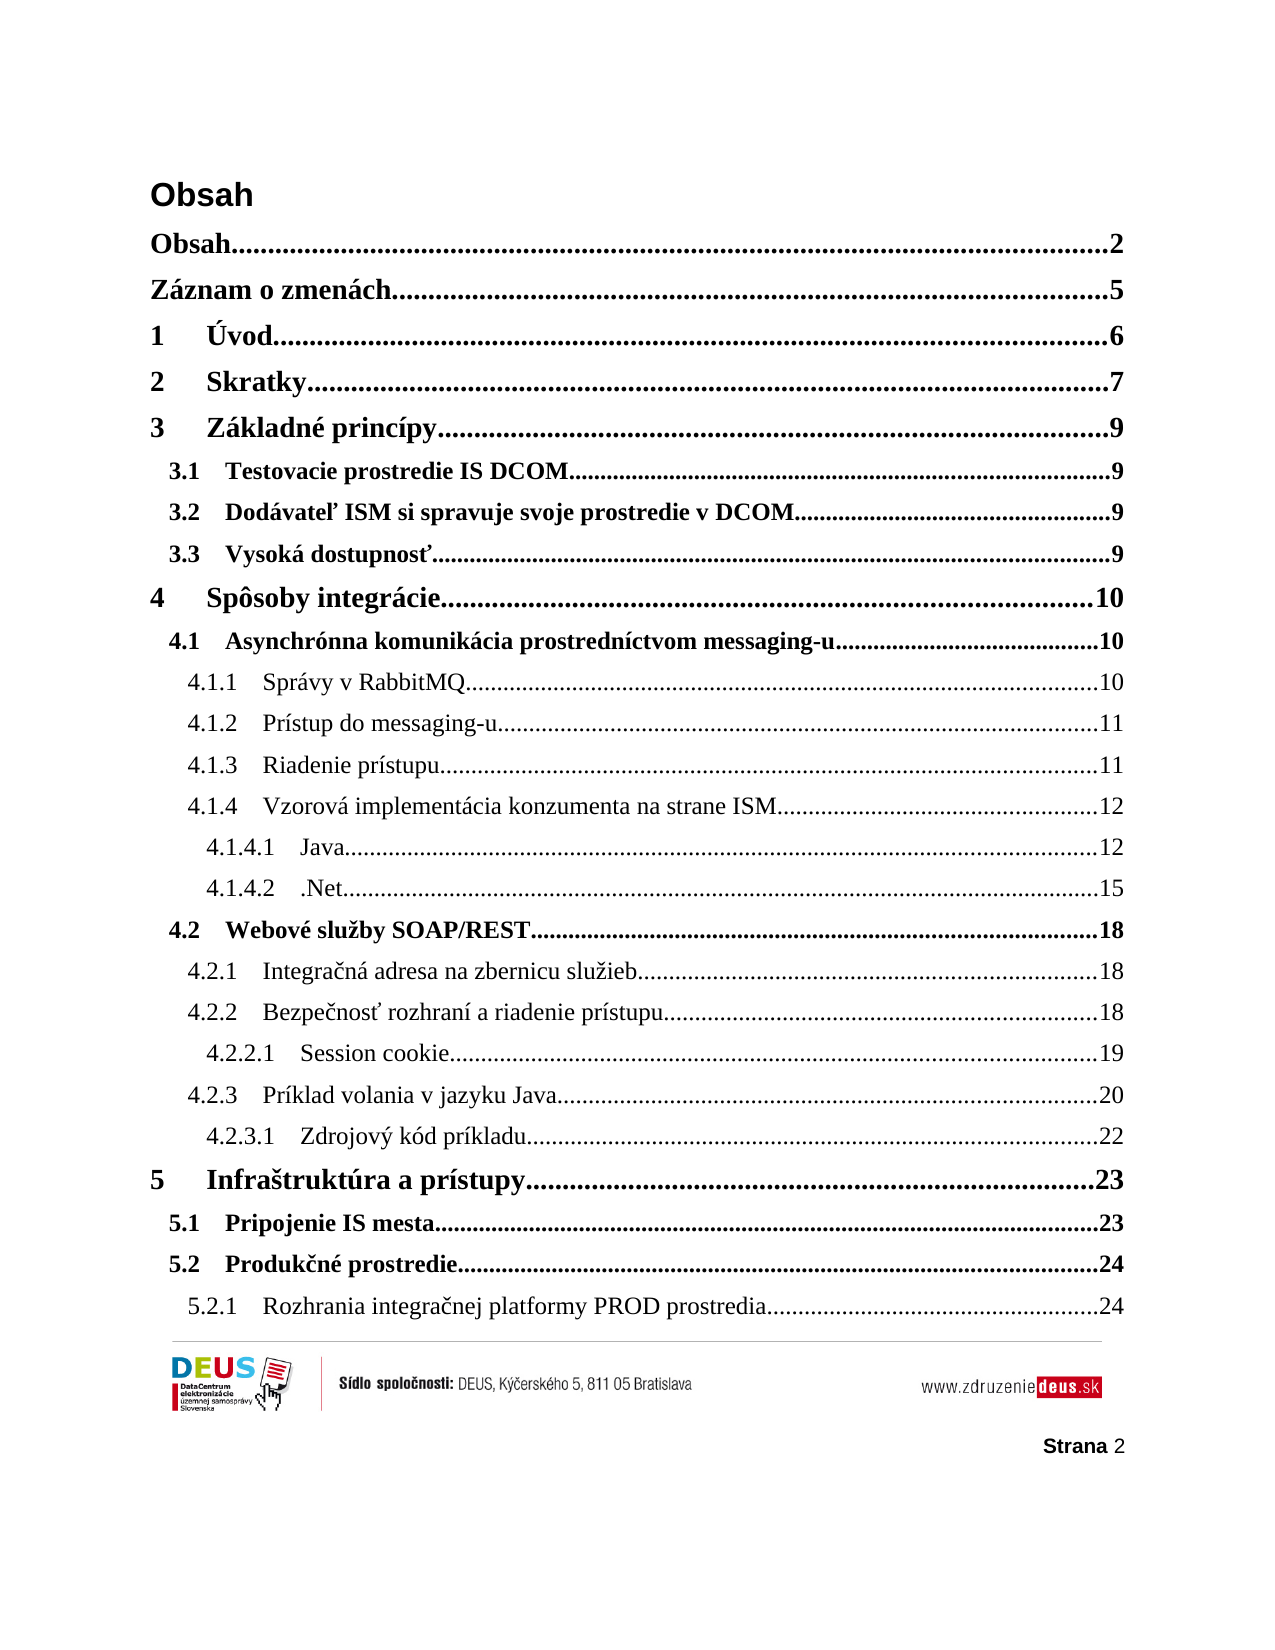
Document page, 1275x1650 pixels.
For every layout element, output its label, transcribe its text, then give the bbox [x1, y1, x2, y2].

picture [179, 1362, 186, 1373]
subtitle Obsah [150, 175, 1125, 213]
picture [172, 1341, 1103, 1414]
